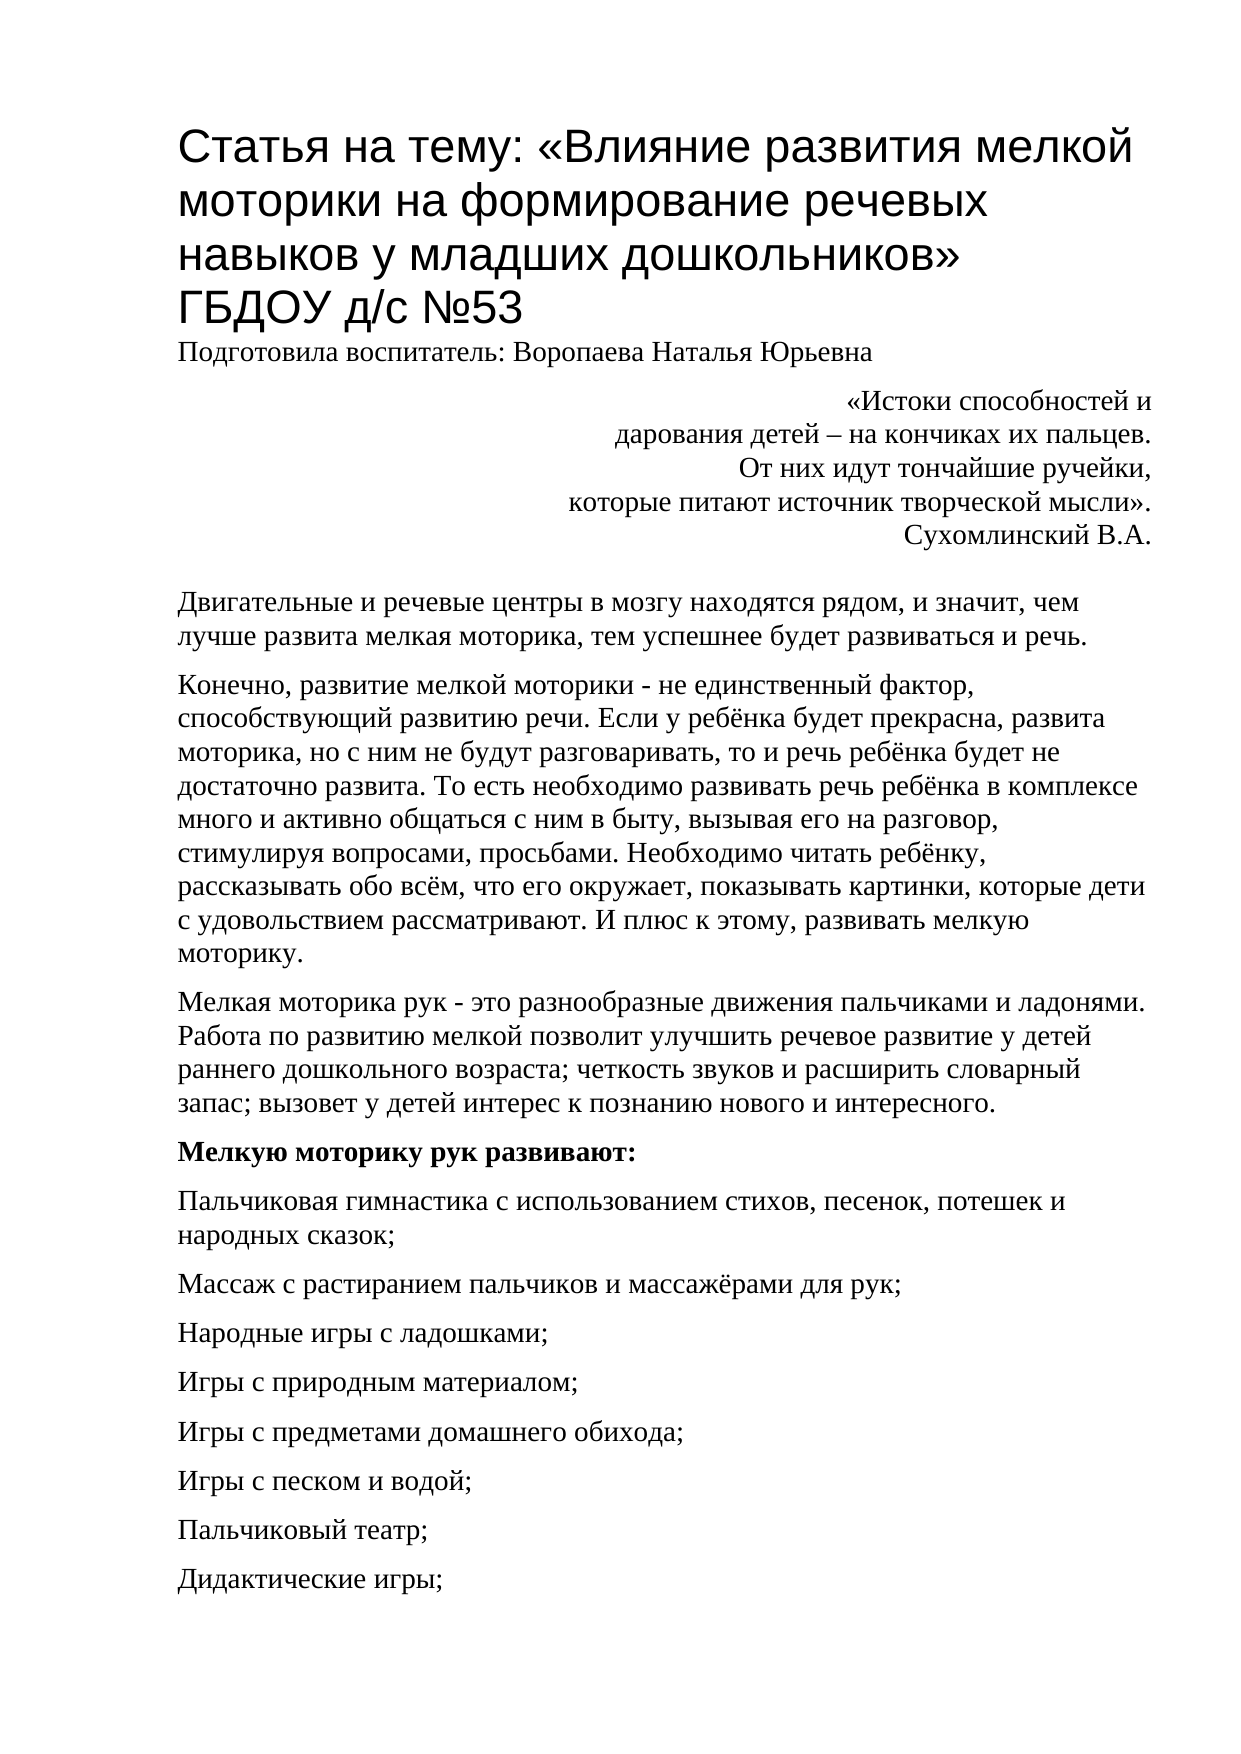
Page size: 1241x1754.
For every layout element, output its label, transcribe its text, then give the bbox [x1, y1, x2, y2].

text Игры с природным материалом; [177, 1364, 1152, 1398]
text которые питают источник творческой мысли». [177, 484, 1152, 517]
text Игры с песком и водой; [177, 1463, 1152, 1496]
text Массаж с растиранием пальчиков и массажёрами для рук; [177, 1266, 1152, 1300]
text Мелкая моторика рук - это разнообразные движения пальчиками и ладонями. Работа по развитию мелкой позволит улучшить речевое развитие у детей раннего дошкольного возраста; четкость звуков и расширить словарный запас; вызовет у детей интерес к познанию нового и интересного. [177, 984, 1152, 1119]
text Конечно, развитие мелкой моторики - не единственный фактор, способствующий развитию речи. Если у ребёнка будет прекрасна, развита моторика, но с ним не будут разговаривать, то и речь ребёнка будет не достаточно развита. То есть необходимо развивать речь ребёнка в комплексе много и активно общаться с ним в быту, вызывая его на разговор, стимулируя вопросами, просьбами. Необходимо читать ребёнку, рассказывать обо всём, что его окружает, показывать картинки, которые дети с удовольствием рассматривают. И плюс к этому, развивать мелкую моторику. [177, 667, 1152, 969]
text Двигательные и речевые центры в мозгу находятся рядом, и значит, чем лучше развита мелкая моторика, тем успешнее будет развиваться и речь. [177, 584, 1152, 651]
text Мелкую моторику рук развивают: [177, 1134, 1152, 1168]
text Сухомлинский В.А. [177, 517, 1152, 551]
text Подготовила воспитатель: Воропаева Наталья Юрьевна [177, 334, 1152, 367]
text ГБДОУ д/с №53 [177, 280, 1152, 334]
text Дидактические игры; [177, 1561, 1152, 1595]
text «Истоки способностей и дарования детей – на кончиках их пальцев. [177, 383, 1152, 450]
text От них идут тончайшие ручейки, [177, 450, 1152, 484]
text Народные игры с ладошками; [177, 1315, 1152, 1349]
text Пальчиковая гимнастика с использованием стихов, песенок, потешек и народных сказок; [177, 1183, 1152, 1251]
text Статья на тему: «Влияние развития мелкой моторики на формирование речевых навыков у младших дошкольников» [177, 118, 1152, 280]
text Пальчиковый театр; [177, 1512, 1152, 1546]
text Игры с предметами домашнего обихода; [177, 1414, 1152, 1447]
